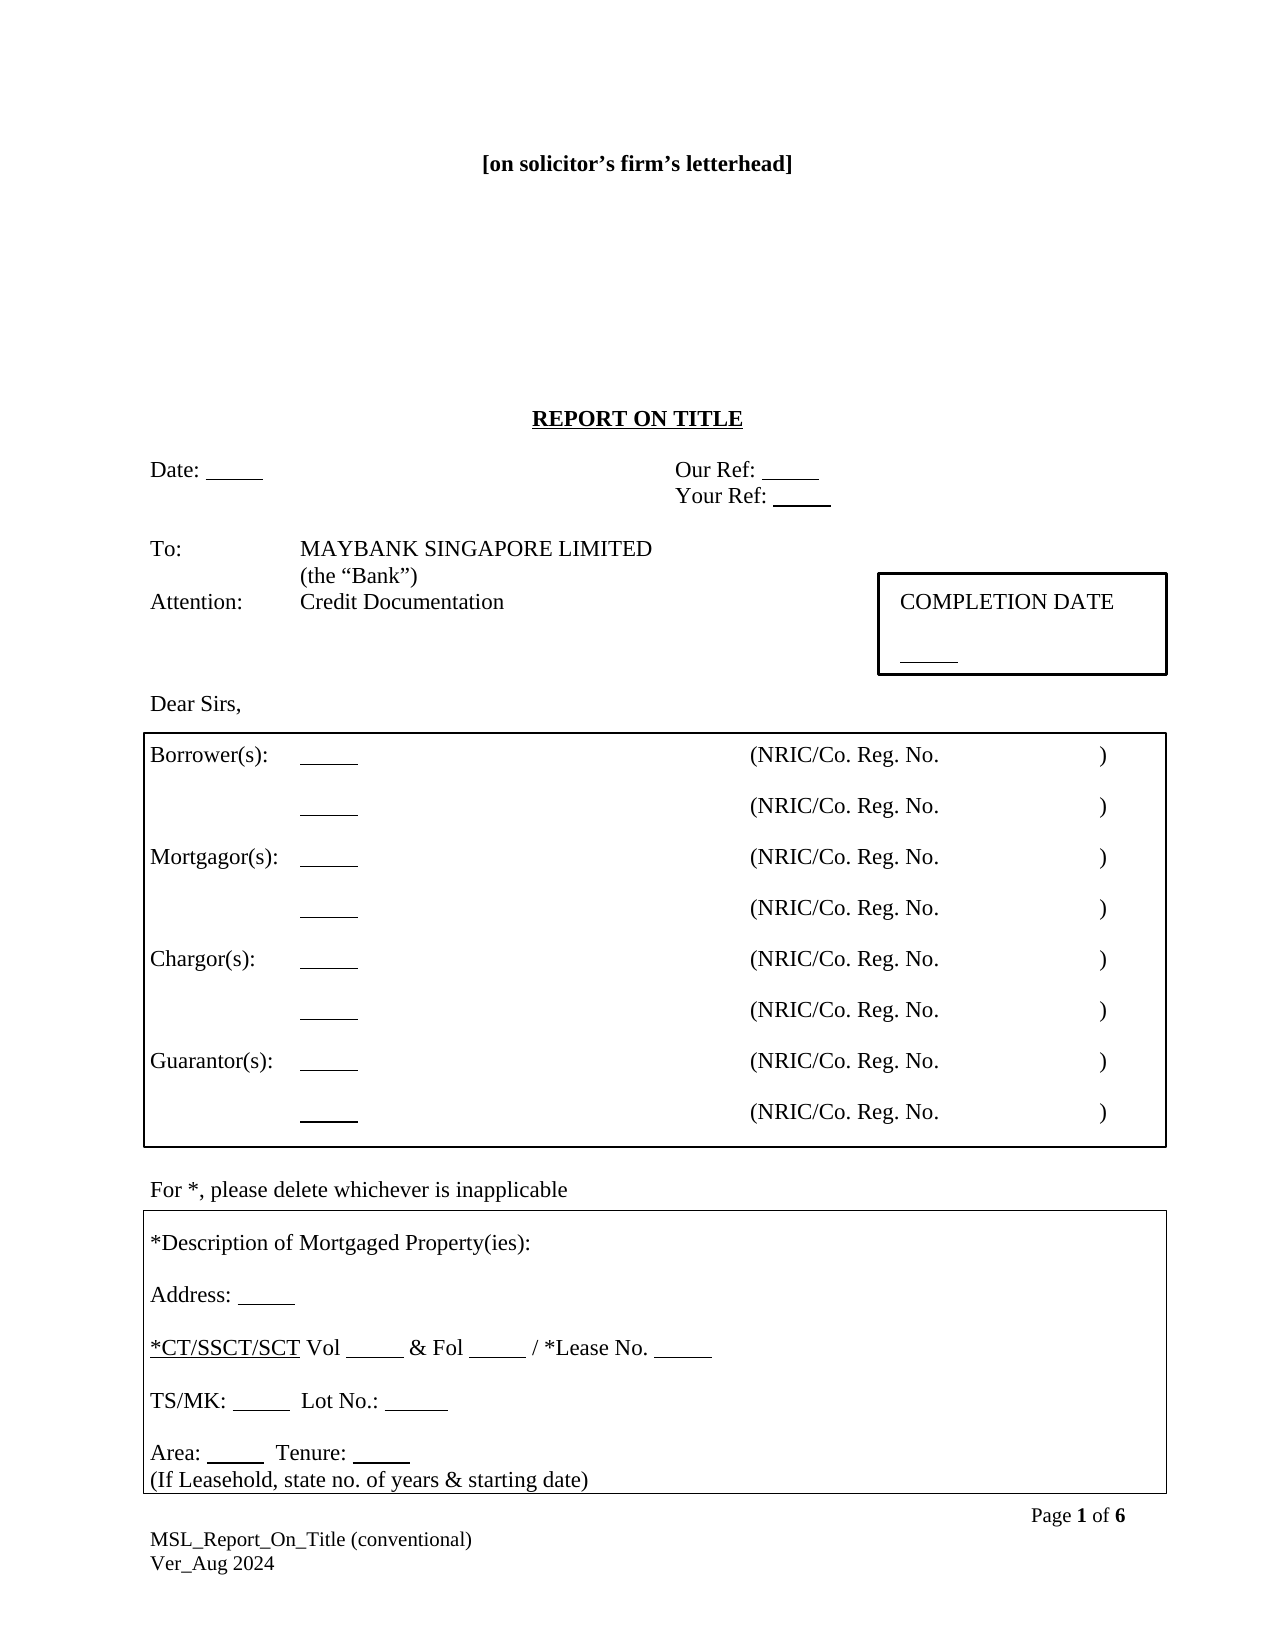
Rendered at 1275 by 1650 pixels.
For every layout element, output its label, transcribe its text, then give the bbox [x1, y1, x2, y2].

text (NRIC/Co. Reg. No. ) [150, 792, 1125, 818]
text REPORT ON TITLE [150, 405, 1125, 432]
text To: MAYBANK SINGAPORE LIMITED [150, 535, 1125, 562]
text *CT/SSCT/SCT Vol & Fol / *Lease No. [150, 1334, 1125, 1360]
text Date: Our Ref: [150, 456, 1125, 483]
text Mortgagor(s): (NRIC/Co. Reg. No. ) [150, 843, 1125, 869]
text *Description of Mortgaged Property(ies): [150, 1228, 1125, 1255]
text Chargor(s): (NRIC/Co. Reg. No. ) [150, 945, 1125, 972]
text Guarantor(s): (NRIC/Co. Reg. No. ) [150, 1047, 1125, 1074]
text Address: [150, 1281, 1125, 1308]
text [on solicitor’s firm’s letterhead] [150, 150, 1125, 176]
text Attention: Credit Documentation COMPLETION DATE [150, 588, 1125, 614]
text (NRIC/Co. Reg. No. ) [150, 996, 1125, 1023]
text TS/MK: Lot No.: [150, 1387, 1125, 1413]
text Your Ref: [150, 483, 1125, 509]
text Borrower(s): (NRIC/Co. Reg. No. ) [150, 741, 1125, 767]
text (the “Bank”) [150, 562, 1125, 588]
text (NRIC/Co. Reg. No. ) [150, 1098, 1125, 1125]
text (If Leasehold, state no. of years & starting date) [150, 1466, 1125, 1492]
text Dear Sirs, [150, 690, 1125, 716]
text (NRIC/Co. Reg. No. ) [150, 894, 1125, 921]
text For *, please delete whichever is inapplicable [150, 1176, 1125, 1202]
text Area: Tenure: [150, 1439, 1125, 1466]
